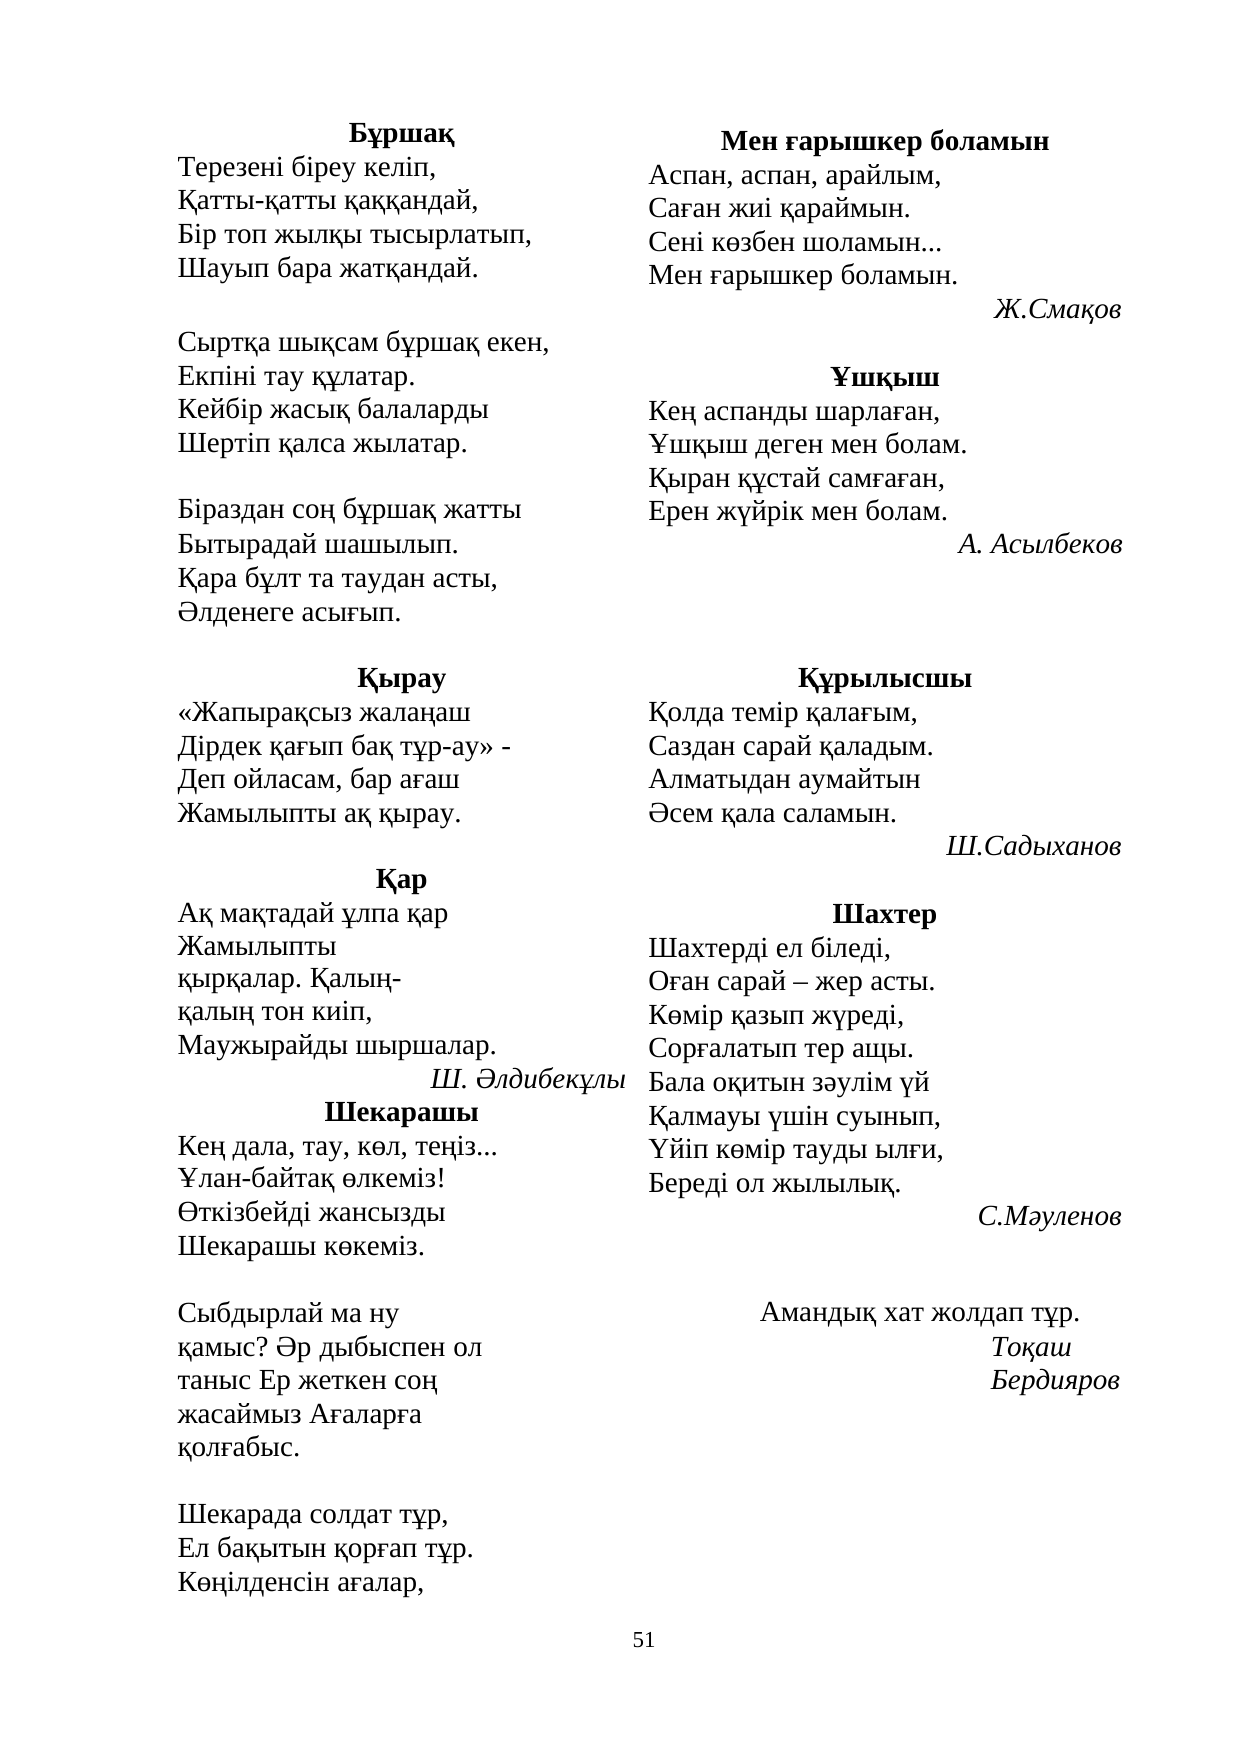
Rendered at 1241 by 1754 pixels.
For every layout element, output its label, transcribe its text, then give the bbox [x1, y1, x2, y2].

text Аспан, аспан, арайлым, Саған жиі қараймын. [648, 157, 943, 224]
text Кейбір жасық балаларды Шертіп қалса жылатар. [177, 391, 491, 458]
text Қатты-қатты қаққандай, [177, 183, 532, 216]
text Сыртқа шықсам бұршақ екен, Екпіні тау құлатар. [177, 324, 552, 391]
subtitle Қырау [357, 661, 514, 694]
text Сорғалатып тер ащы. Бала оқитын зәулім үй Қалмауы үшін суынып, Үйіп көмір тауды ылғи, Береді ол жылылық. [648, 1031, 946, 1198]
text Ұшқыш Кең аспанды шарлаған, Ұшқыш деген мен болам. Қыран құстай самғаған, Ерен жүйрік мен болам. [648, 359, 970, 527]
text Маужырайды шыршалар. [177, 1028, 626, 1061]
text С.Мәуленов [977, 1198, 1173, 1231]
text Ж.Смақов [994, 292, 1173, 325]
text Қар Ақ мақтадай ұлпа қар Жамылыпты қырқалар. Қалың-қалың тон киіп, [177, 863, 469, 1027]
subtitle Мен ғарышкер боламын [721, 123, 1173, 157]
text Ш.Садыханов [946, 829, 1173, 862]
text Қолда темір қалағым, Саздан сарай қаладым. Алматыдан аумайтын Әсем қала саламын. [648, 694, 936, 828]
text Бытырадай шашылып. [177, 527, 514, 560]
text Біраздан соң бұршақ жатты [177, 491, 550, 525]
subtitle Бұршақ [348, 116, 532, 149]
text Сыбдырлай ма ну қамыс? Әр дыбыспен ол таныс Ер жеткен соң жасаймыз Ағаларға қолғабыс. [177, 1295, 498, 1463]
text Өткізбейді жансызды Шекарашы көкеміз. [177, 1194, 447, 1261]
text Ш. Әлдибекұлы [430, 1061, 626, 1095]
text Шекарада солдат тұр, Ел бақытын қорғап тұр. Көңілденсін ағалар, [177, 1497, 476, 1597]
text Тоқаш Бердияров [991, 1329, 1173, 1396]
text Терезені біреу келіп, [177, 149, 532, 183]
text Сені көзбен шоламын... Мен ғарышкер боламын. [648, 224, 960, 291]
text А. Асылбеков [519, 527, 1123, 560]
text Шахтер Шахтерді ел біледі, Оған сарай – жер асты. Көмір қазып жүреді, [648, 896, 939, 1031]
subtitle Құрылысшы [798, 661, 1173, 694]
text Бір топ жылқы тысырлатып, Шауып бара жатқандай. [177, 216, 532, 283]
text Шекарашы Кең дала, тау, көл, теңіз... Ұлан-байтақ өлкеміз! [177, 1096, 498, 1194]
text «Жапырақсыз жалаңаш Дірдек қағып бақ тұр-ау» - Деп ойласам, бар ағаш [177, 694, 512, 795]
text Жамылыпты ақ қырау. [177, 795, 514, 828]
text Амандық хат жолдап тұр. [759, 1295, 1173, 1329]
text Қара бұлт та таудан асты, Әлденеге асығып. [177, 560, 500, 627]
